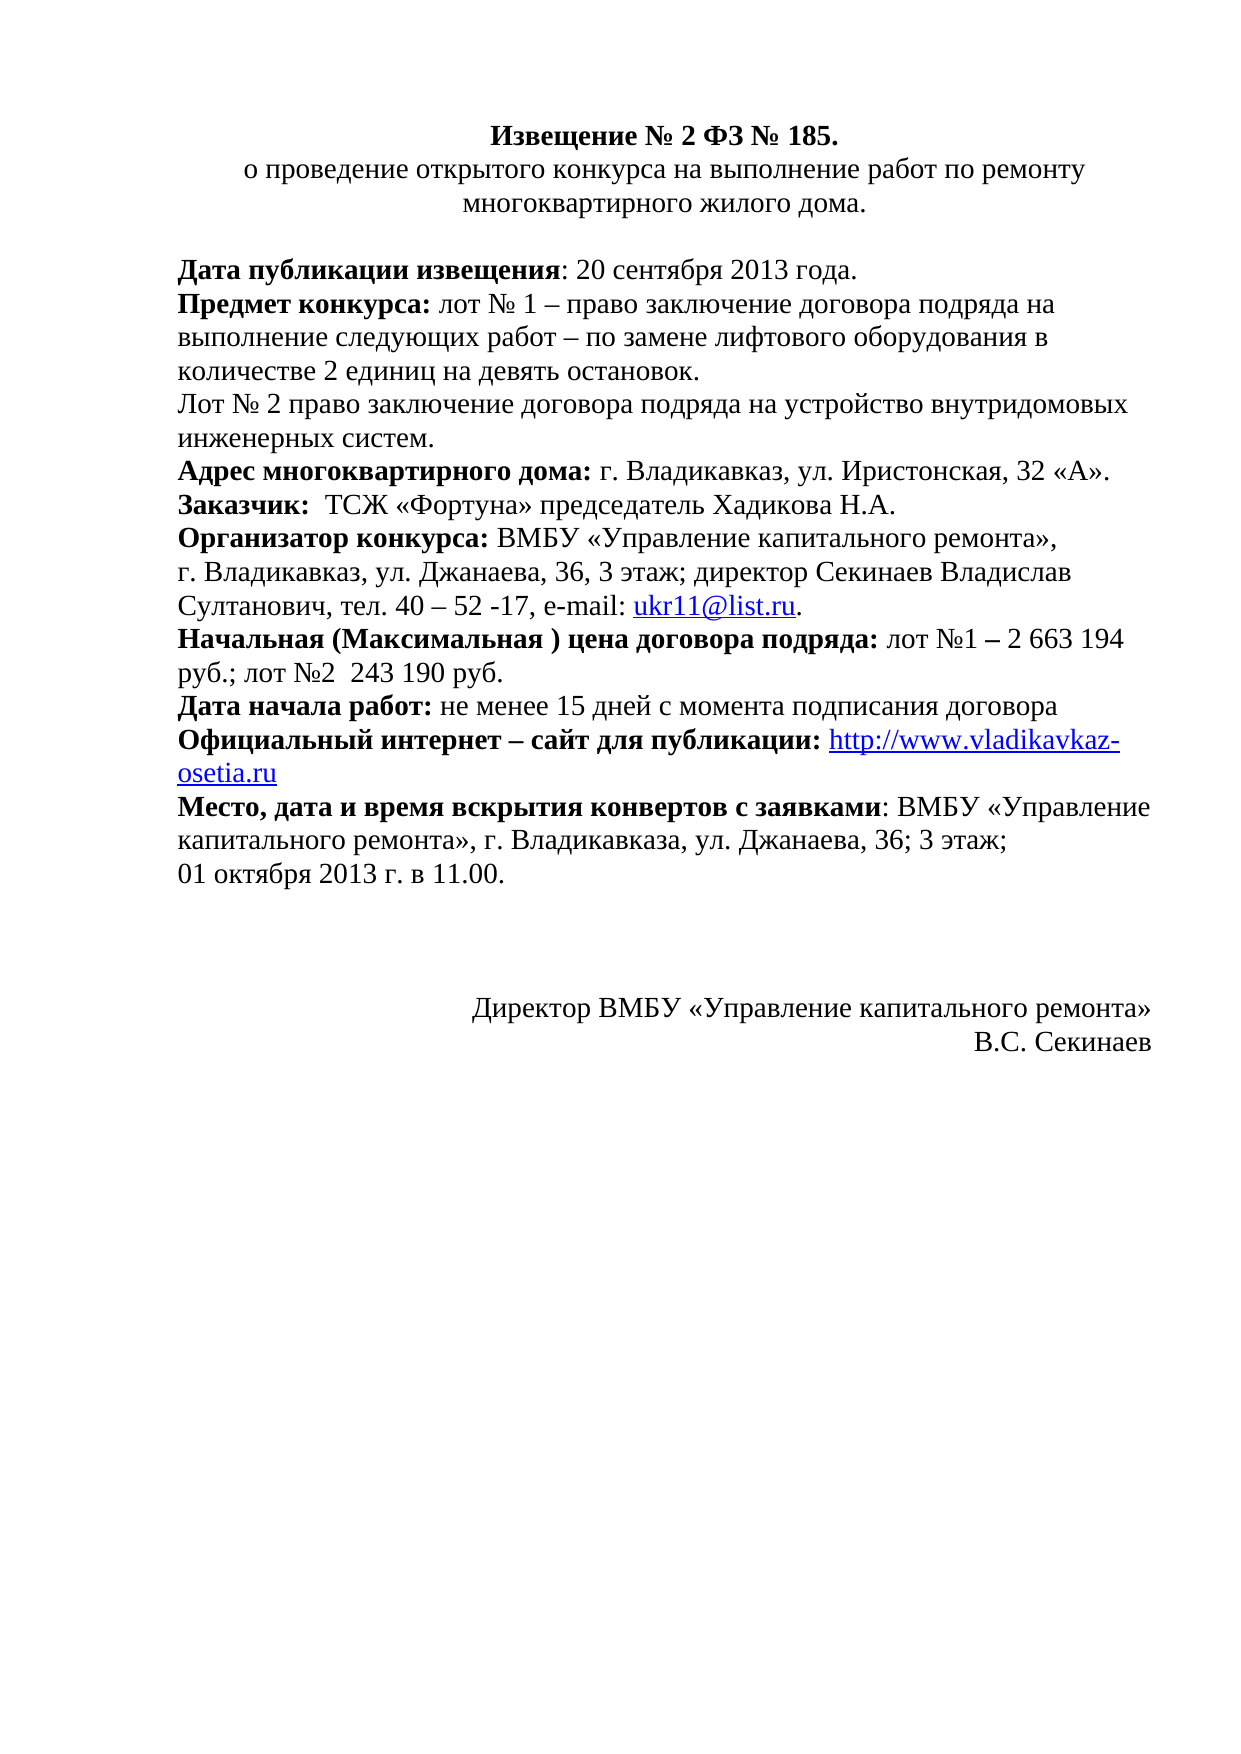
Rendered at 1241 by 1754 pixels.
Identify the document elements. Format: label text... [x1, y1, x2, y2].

text Начальная (Максимальная ) цена договора подряда: лот №1 – 2 663 194 руб.; лот №2 243 190 руб. [177, 621, 1152, 688]
text Извещение № 2 ФЗ № 185. [177, 118, 1152, 152]
text Директор ВМБУ «Управление капитального ремонта» [177, 990, 1152, 1024]
text Место, дата и время вскрытия конвертов с заявками: ВМБУ «Управление капитального ремонта», г. Владикавказа, ул. Джанаева, 36; 3 этаж; 01 октября 2013 г. в 11.00. [177, 789, 1152, 889]
text Официальный интернет – сайт для публикации: http://www.vladikavkaz-osetia.ru [177, 722, 1152, 789]
text Дата начала работ: не менее 15 дней с момента подписания договора [177, 688, 1152, 722]
text Заказчик: ТСЖ «Фортуна» председатель Хадикова Н.А. [177, 487, 1152, 521]
text Организатор конкурса: ВМБУ «Управление капитального ремонта», г. Владикавказ, ул. Джанаева, 36, 3 этаж; директор Секинаев Владислав Султанович, тел. 40 – 52 -17, e-mail: ukr11@list.ru. [177, 521, 1152, 621]
text Лот № 2 право заключение договора подряда на устройство внутридомовых инженерных систем. [177, 386, 1152, 453]
text о проведение открытого конкурса на выполнение работ по ремонту многоквартирного жилого дома. [177, 152, 1152, 219]
text В.С. Секинаев [177, 1024, 1152, 1057]
text Адрес многоквартирного дома: г. Владикавказ, ул. Иристонская, 32 «А». [177, 453, 1152, 487]
text Предмет конкурса: лот № 1 – право заключение договора подряда на выполнение следующих работ – по замене лифтового оборудования в количестве 2 единиц на девять остановок. [177, 286, 1152, 386]
text Дата публикации извещения: 20 сентября 2013 года. [177, 252, 1152, 286]
